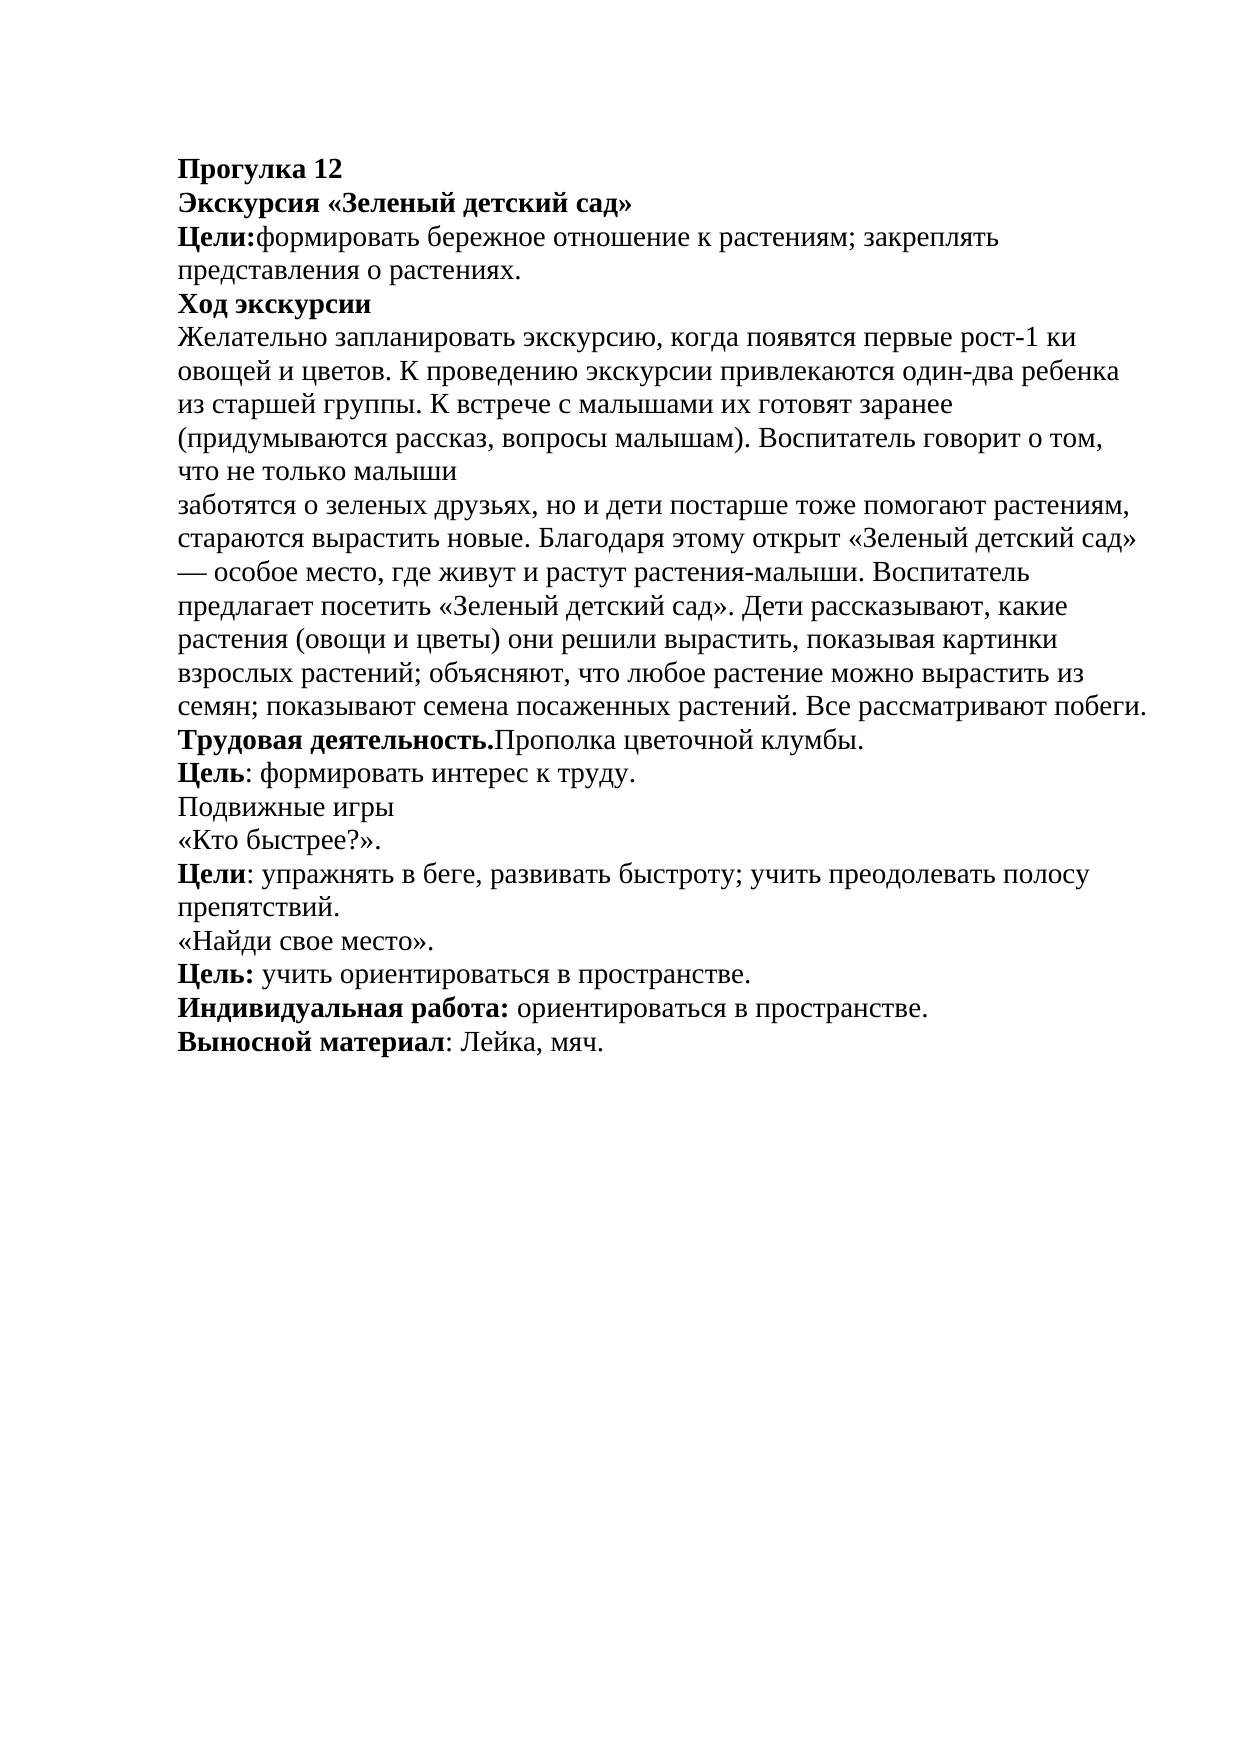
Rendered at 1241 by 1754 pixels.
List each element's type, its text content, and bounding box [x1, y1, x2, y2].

text Индивидуальная работа: ориентироваться в пространстве. [177, 990, 1152, 1024]
text Цель: учить ориентироваться в пространстве. [177, 957, 1152, 990]
text взрослых растений; объясняют, что любое растение можно вырастить из семян; показывают семена посаженных растений. Все рассматривают побеги. [177, 655, 1152, 722]
text «Кто быстрее?». [177, 822, 1152, 856]
text Цели: упражнять в беге, развивать быстроту; учить преодолевать полосу препятствий. [177, 856, 1152, 923]
text Подвижные игры [177, 789, 1152, 822]
text заботятся о зеленых друзьях, но и дети постарше тоже помогают растениям, стараются вырастить новые. Благодаря этому открыт «Зеленый детский сад» — особое место, где живут и растут растения-малыши. Воспитатель предлагает посетить «Зеленый детский сад». Дети рассказывают, какие растения (овощи и цветы) они решили вырастить, показывая картинки [177, 487, 1152, 655]
text «Найди свое место». [177, 923, 1152, 957]
text Цель: формировать интерес к труду. [177, 755, 1152, 789]
text Желательно запланировать экскурсию, когда появятся первые рост-1 ки овощей и цветов. К проведению экскурсии привлекаются один-два ребенка из старшей группы. К встрече с малышами их готовят заранее (придумываются рассказ, вопросы малышам). Воспитатель говорит о том, что не только малыши [177, 319, 1152, 487]
text Прогулка 12 [177, 152, 1152, 185]
text Ход экскурсии [177, 286, 1152, 319]
text Экскурсия «Зеленый детский сад» [177, 185, 1152, 219]
text Цели:формировать бережное отношение к растениям; закреплять представления о растениях. [177, 219, 1152, 286]
text Трудовая деятельность.Прополка цветочной клумбы. [177, 722, 1152, 755]
text Выносной материал: Лейка, мяч. [177, 1024, 1152, 1057]
